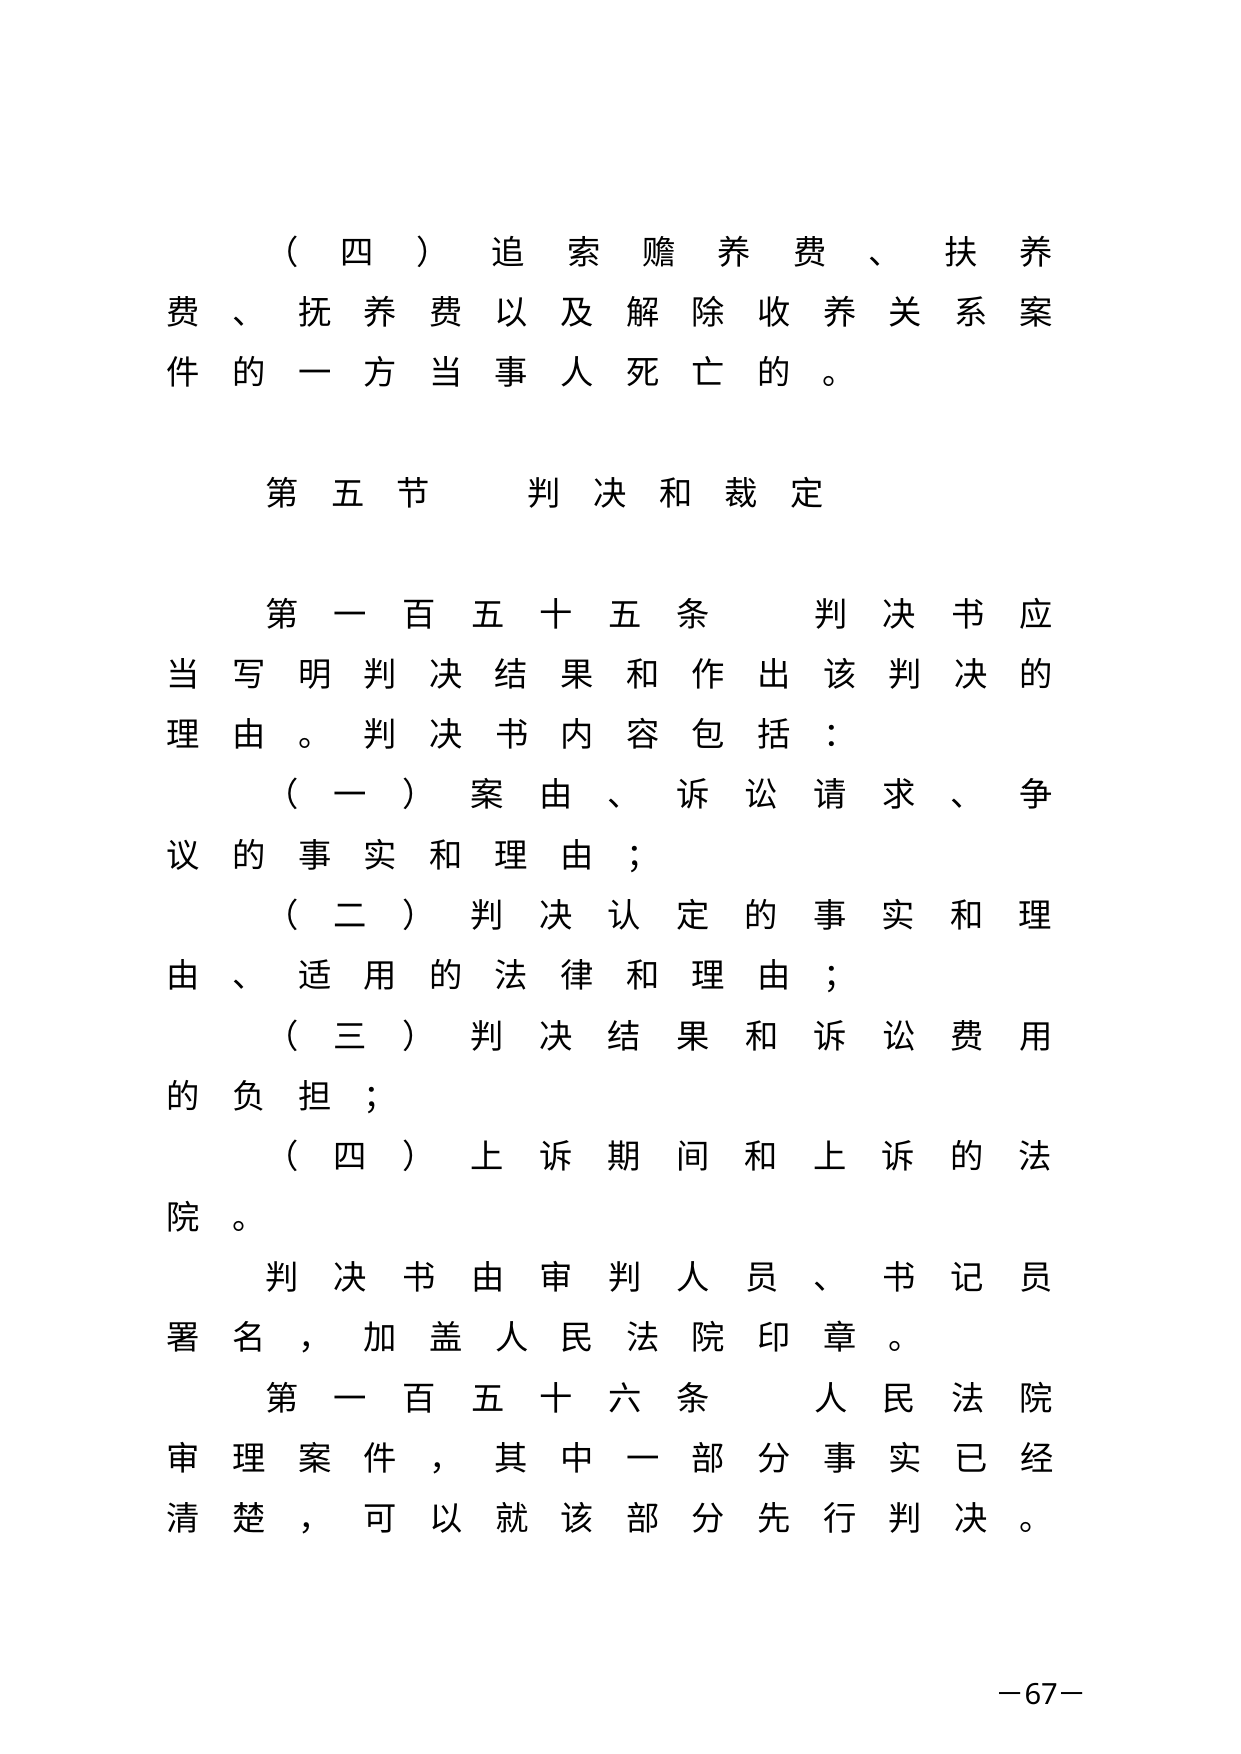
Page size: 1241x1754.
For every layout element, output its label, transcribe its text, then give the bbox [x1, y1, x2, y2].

text （一）案由、诉讼请求、争议的事实和理由； [167, 762, 1085, 883]
text （三）判决结果和诉讼费用的负担； [167, 1003, 1085, 1124]
text 第一百五十六条 人民法院审理案件，其中一部分事实已经清楚，可以就该部分先行判决。 [167, 1365, 1085, 1546]
text （四）追索赡养费、扶养费、抚养费以及解除收养关系案件的一方当事人死亡的。 [167, 219, 1085, 400]
text 第一百五十五条 判决书应当写明判决结果和作出该判决的理由。判决书内容包括： [167, 581, 1085, 762]
text 第五节 判决和裁定 [167, 461, 1085, 521]
text 判决书由审判人员、书记员署名，加盖人民法院印章。 [167, 1245, 1085, 1365]
text （二）判决认定的事实和理由、适用的法律和理由； [167, 883, 1085, 1003]
text （四）上诉期间和上诉的法院。 [167, 1124, 1085, 1245]
